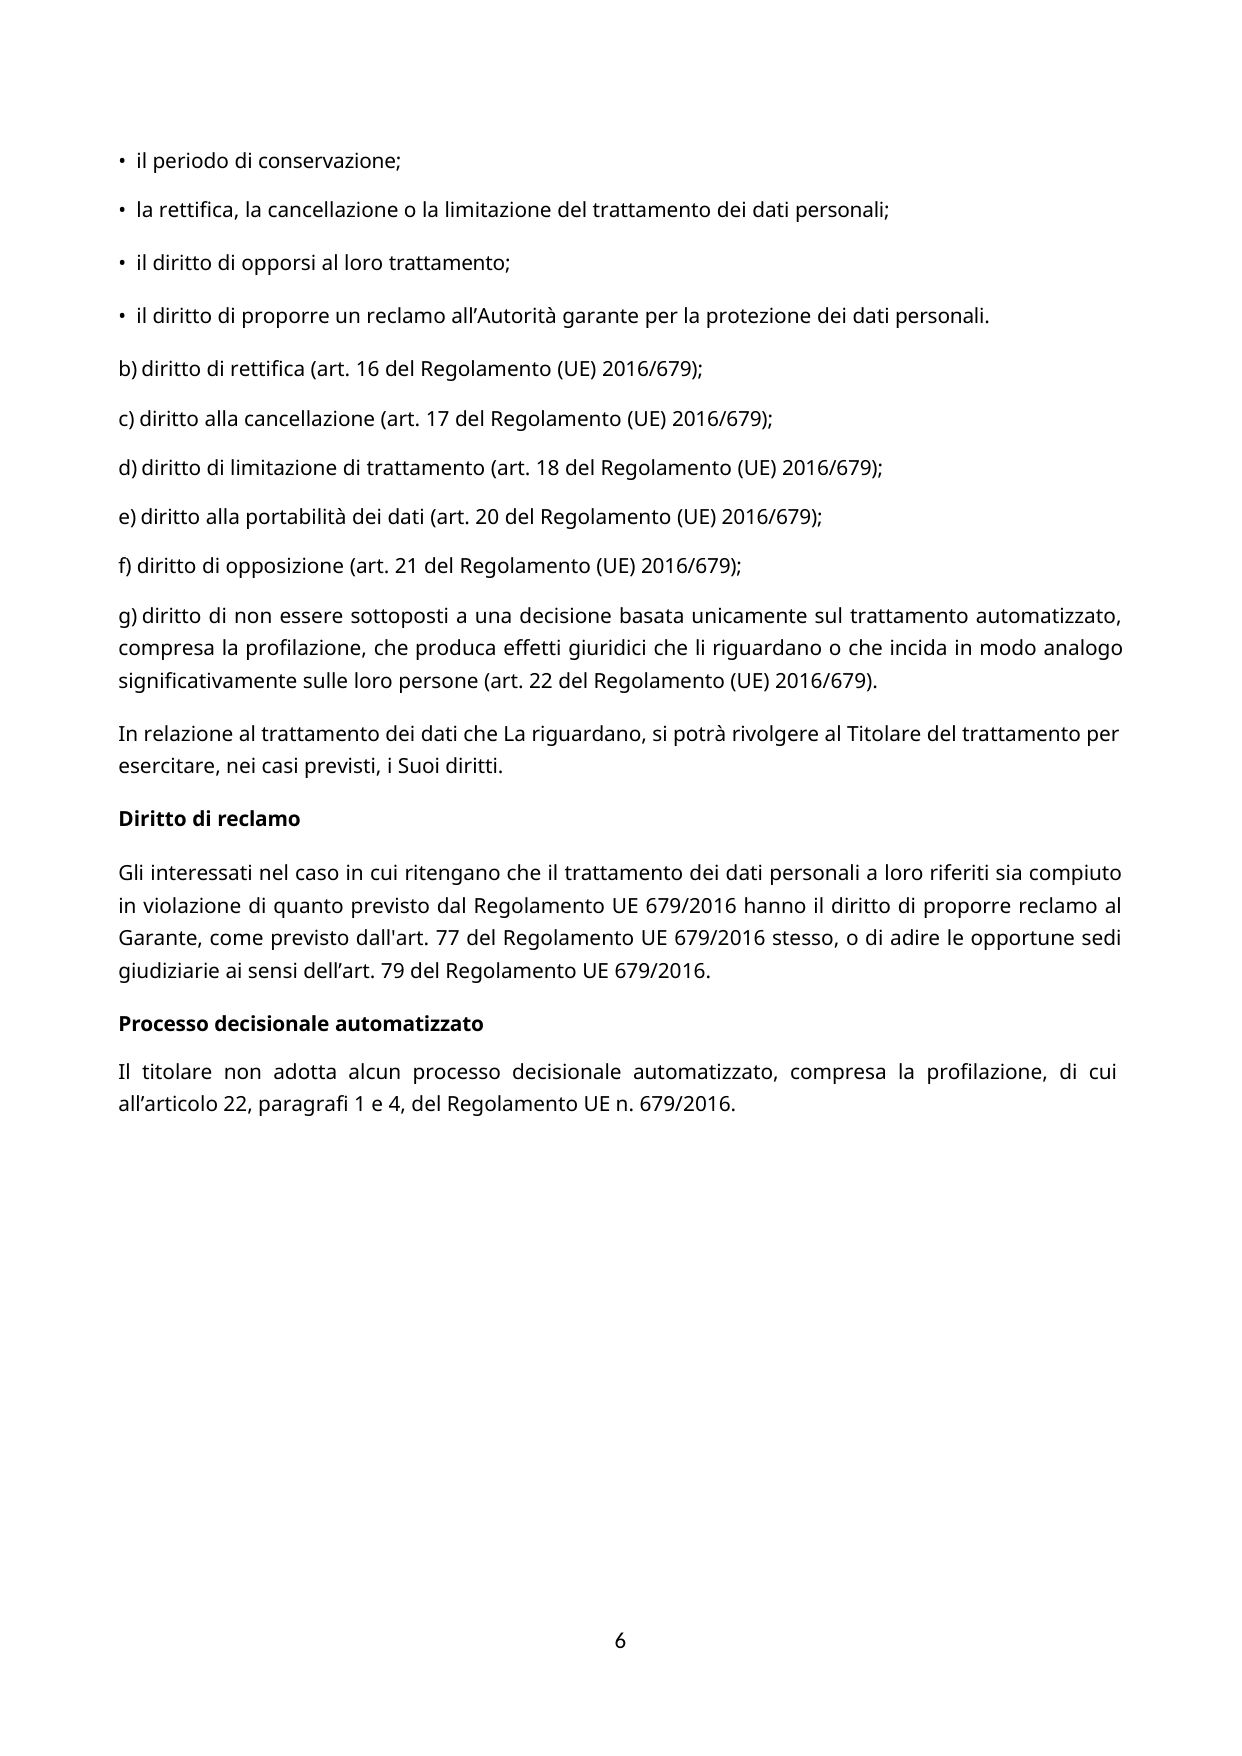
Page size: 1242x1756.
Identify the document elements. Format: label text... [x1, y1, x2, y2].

list diritto di limitazione di trattamento (art. 18 del Regolamento (UE) 2016/679); [118, 453, 1152, 482]
list il diritto di proporre un reclamo all’Autorità garante per la protezione dei dati personali. [118, 301, 1152, 329]
list la rettifica, la cancellazione o la limitazione del trattamento dei dati personali; [118, 195, 1152, 223]
list diritto di rettifica (art. 16 del Regolamento (UE) 2016/679); [118, 354, 1152, 383]
subtitle Diritto di reclamo [118, 804, 1152, 833]
list il diritto di opporsi al loro trattamento; [118, 248, 1152, 277]
list diritto alla cancellazione (art. 17 del Regolamento (UE) 2016/679); [118, 404, 1152, 432]
subtitle Processo decisionale automatizzato [118, 1009, 1152, 1038]
list il periodo di conservazione; [118, 146, 1152, 174]
list diritto di non essere sottoposti a una decisione basata unicamente sul trattamento automatizzato, compresa la profilazione, che produca effetti giuridici che li riguardano o che incida in modo analogo significativamente sulle loro persone (art. 22 del Regolamento (UE) 2016/679). [118, 601, 1123, 694]
text In relazione al trattamento dei dati che La riguardano, si potrà rivolgere al Titolare del trattamento per esercitare, nei casi previsti, i Suoi diritti. [118, 719, 1121, 780]
text Il titolare non adotta alcun processo decisionale automatizzato, compresa la profilazione, di cui all’articolo 22, paragrafi 1 e 4, del Regolamento UE n. 679/2016. [118, 1057, 1119, 1118]
list diritto alla portabilità dei dati (art. 20 del Regolamento (UE) 2016/679); [118, 502, 1152, 531]
text Gli interessati nel caso in cui ritengano che il trattamento dei dati personali a loro riferiti sia compiuto in violazione di quanto previsto dal Regolamento UE 679/2016 hanno il diritto di proporre reclamo al Garante, come previsto dall'art. 77 del Regolamento UE 679/2016 stesso, o di adire le opportune sedi giudiziarie ai sensi dell’art. 79 del Regolamento UE 679/2016. [118, 858, 1123, 984]
list diritto di opposizione (art. 21 del Regolamento (UE) 2016/679); [118, 552, 1152, 580]
